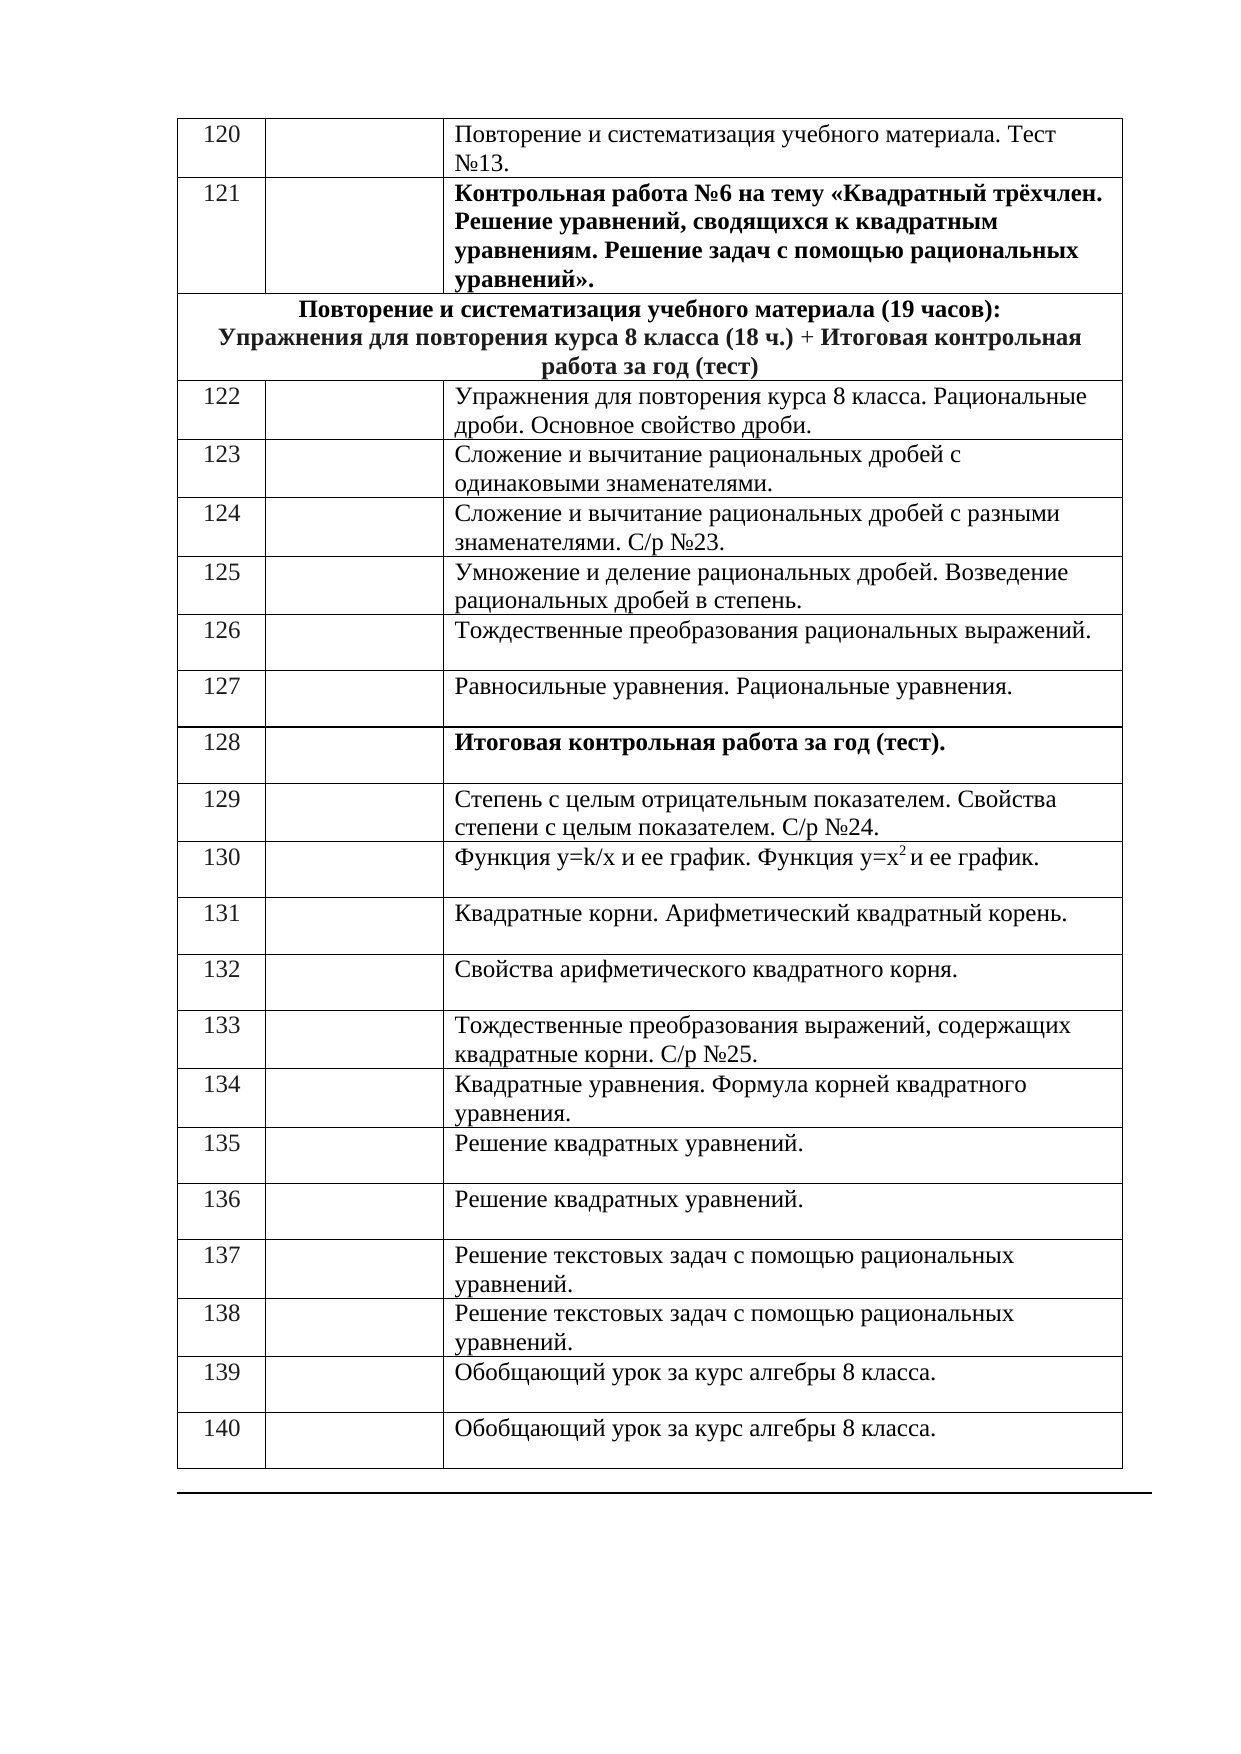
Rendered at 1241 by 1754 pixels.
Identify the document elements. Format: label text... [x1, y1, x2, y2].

table_cell 127 [178, 671, 265, 726]
table_cell 134 [178, 1069, 265, 1127]
table_cell 132 [178, 955, 265, 1009]
table_cell Тождественные преобразования рациональных выражений. [444, 615, 1122, 670]
table_cell 140 [178, 1413, 265, 1468]
table_cell [266, 498, 443, 556]
table_cell Повторение и систематизация учебного материала. Тест №13. [444, 119, 1122, 177]
table_cell Повторение и систематизация учебного материала (19 часов): Упражнения для повторения курса 8 класса (18 ч.) + Итоговая контрольная работа за год (тест) [178, 294, 1122, 380]
table_cell Обобщающий урок за курс алгебры 8 класса. [444, 1413, 1122, 1468]
table_cell Решение текстовых задач с помощью рациональных уравнений. [444, 1240, 1122, 1297]
table_cell [266, 784, 443, 841]
table_cell 133 [178, 1011, 265, 1068]
table_cell 138 [178, 1299, 265, 1356]
table_cell Функция y=k/x и ее график. Функция y=x2 и ее график. [444, 842, 1122, 897]
table_cell Сложение и вычитание рациональных дробей с одинаковыми знаменателями. [444, 440, 1122, 497]
table_cell [266, 1413, 443, 1468]
table_cell Тождественные преобразования выражений, содержащих квадратные корни. С/р №25. [444, 1011, 1122, 1068]
table_cell [266, 440, 443, 497]
table_cell [266, 1069, 443, 1127]
table_cell Контрольная работа №6 на тему «Квадратный трёхчлен. Решение уравнений, сводящихся к квадратным уравнениям. Решение задач с помощью рациональных уравнений». [444, 178, 1122, 293]
table_cell 129 [178, 784, 265, 841]
table_cell 139 [178, 1357, 265, 1412]
table_cell Решение квадратных уравнений. [444, 1184, 1122, 1239]
table_cell [266, 1128, 443, 1183]
table_cell [266, 1357, 443, 1412]
table_cell 120 [178, 119, 265, 177]
table_cell 137 [178, 1240, 265, 1297]
table_cell [266, 1240, 443, 1297]
table_cell [266, 557, 443, 614]
table_cell Сложение и вычитание рациональных дробей с разными знаменателями. С/р №23. [444, 498, 1122, 556]
table_cell [266, 898, 443, 953]
table_cell 135 [178, 1128, 265, 1183]
table_cell [266, 1299, 443, 1356]
table_cell Квадратные корни. Арифметический квадратный корень. [444, 898, 1122, 953]
table_cell Решение квадратных уравнений. [444, 1128, 1122, 1183]
table_cell 136 [178, 1184, 265, 1239]
table_cell 130 [178, 842, 265, 897]
table_cell Умножение и деление рациональных дробей. Возведение рациональных дробей в степень. [444, 557, 1122, 614]
table_cell [266, 178, 443, 293]
table_cell Упражнения для повторения курса 8 класса. Рациональные дроби. Основное свойство дроби. [444, 381, 1122, 438]
table_cell [266, 842, 443, 897]
table_cell 123 [178, 440, 265, 497]
table_cell 126 [178, 615, 265, 670]
table_cell Решение текстовых задач с помощью рациональных уравнений. [444, 1299, 1122, 1356]
table_cell [266, 381, 443, 438]
table_cell 125 [178, 557, 265, 614]
table_cell Квадратные уравнения. Формула корней квадратного уравнения. [444, 1069, 1122, 1127]
table_cell Степень с целым отрицательным показателем. Свойства степени с целым показателем. С/р №24. [444, 784, 1122, 841]
table_cell [266, 119, 443, 177]
table_cell [266, 671, 443, 726]
table_cell Равносильные уравнения. Рациональные уравнения. [444, 671, 1122, 726]
table_cell [266, 1184, 443, 1239]
table_cell 124 [178, 498, 265, 556]
table_cell [266, 615, 443, 670]
table_cell 121 [178, 178, 265, 293]
table_cell 122 [178, 381, 265, 438]
table_cell [266, 1011, 443, 1068]
table_cell [266, 728, 443, 783]
table_cell Обобщающий урок за курс алгебры 8 класса. [444, 1357, 1122, 1412]
table_cell Свойства арифметического квадратного корня. [444, 955, 1122, 1009]
table_cell 131 [178, 898, 265, 953]
table_cell Итоговая контрольная работа за год (тест). [444, 728, 1122, 783]
table_cell [266, 955, 443, 1009]
table_cell 128 [178, 728, 265, 783]
